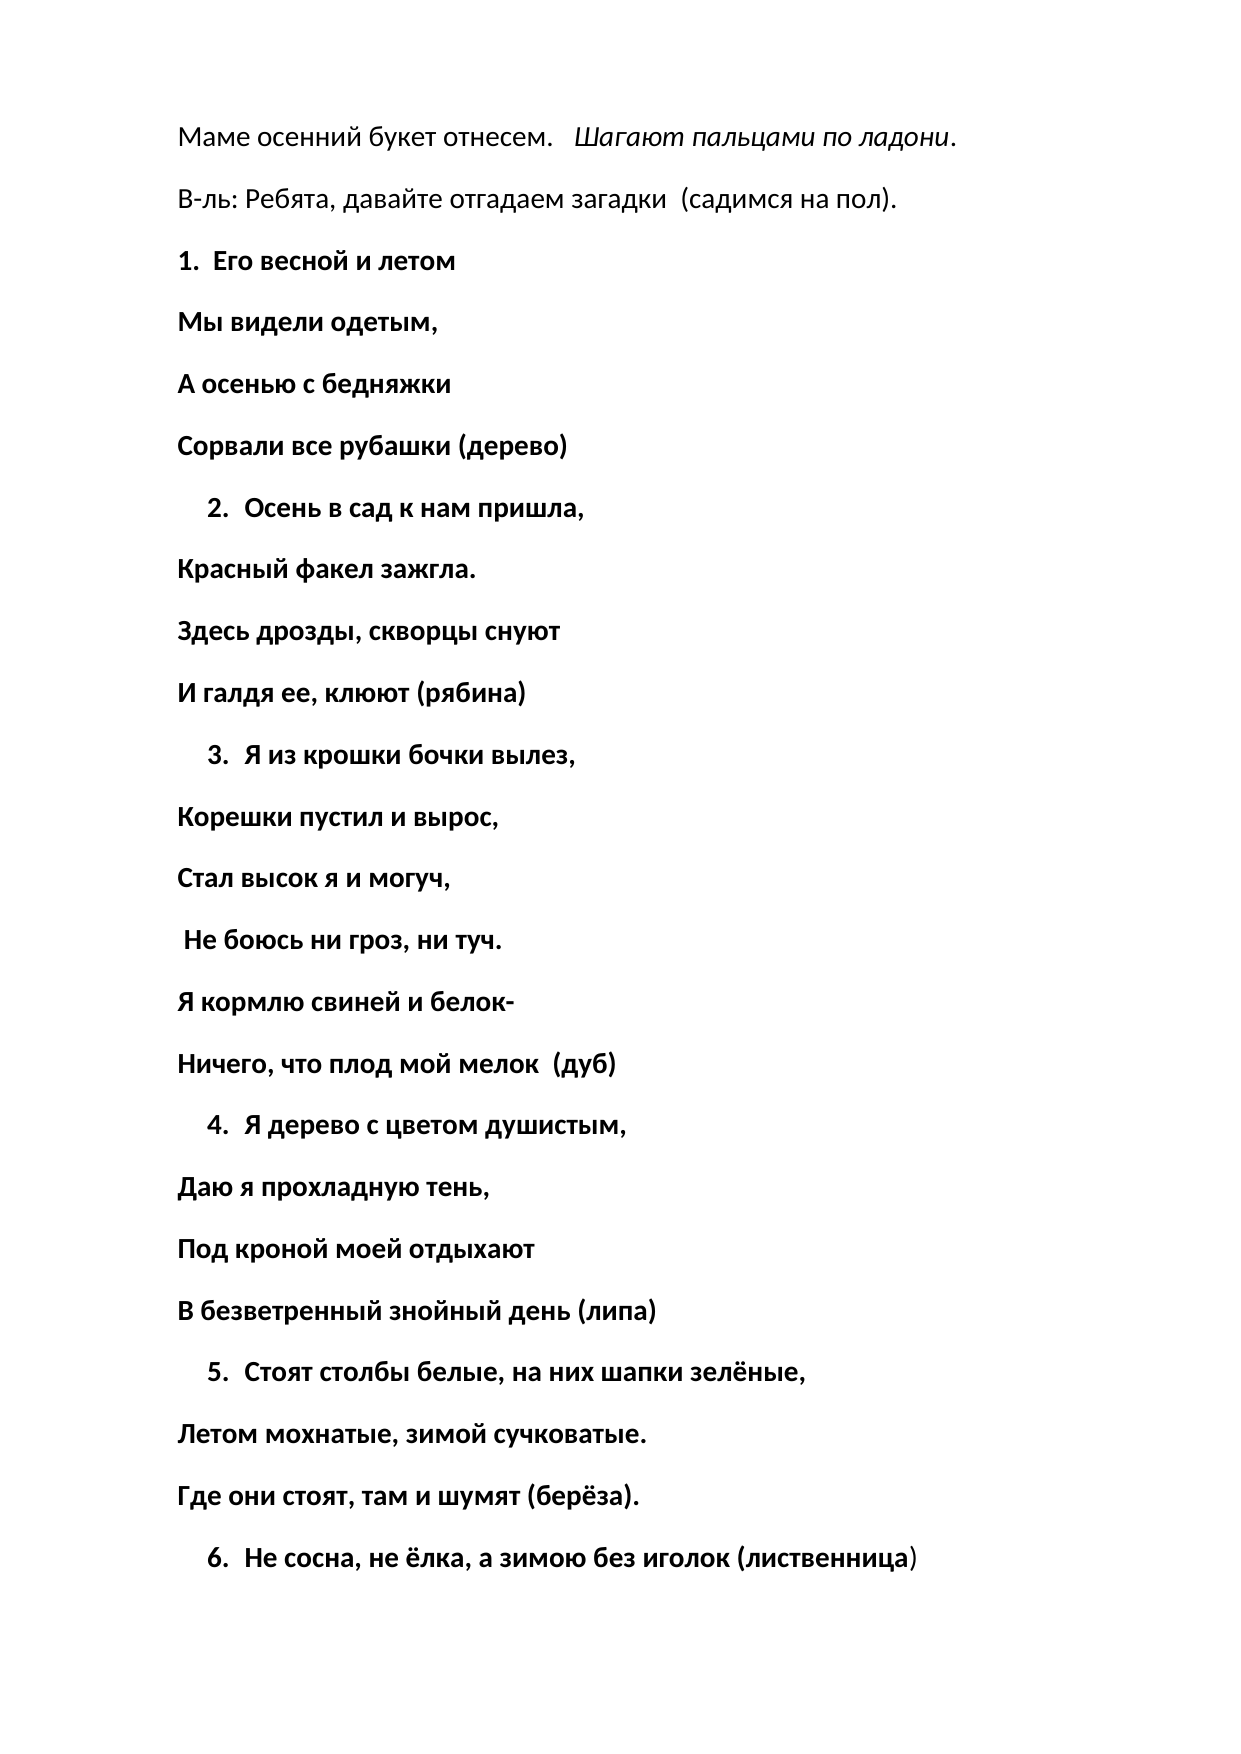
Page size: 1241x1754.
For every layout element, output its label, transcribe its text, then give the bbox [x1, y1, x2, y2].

list Я дерево с цветом душистым, [207, 1106, 1152, 1142]
text Под кроной моей отдыхают [177, 1230, 1152, 1266]
text Я кормлю свиней и белок- [177, 983, 1152, 1018]
list Стоят столбы белые, на них шапки зелёные, [207, 1353, 1152, 1389]
list Я из крошки бочки вылез, [207, 736, 1152, 771]
list Не сосна, не ёлка, а зимою без иголок (лиственница) [207, 1539, 1152, 1574]
text Где они стоят, там и шумят (берёза). [177, 1477, 1152, 1513]
text Даю я прохладную тень, [177, 1168, 1152, 1204]
text Стал высок я и могуч, [177, 859, 1152, 895]
text Летом мохнатые, зимой сучковатые. [177, 1415, 1152, 1451]
text Не боюсь ни гроз, ни туч. [177, 921, 1152, 957]
text В-ль: Ребята, давайте отгадаем загадки (садимся на пол). [177, 180, 1152, 216]
text Корешки пустил и вырос, [177, 798, 1152, 833]
text Красный факел зажгла. [177, 551, 1152, 586]
list Осень в сад к нам пришла, [207, 489, 1152, 524]
text Мы видели одетым, [177, 303, 1152, 339]
text 1. Его весной и летом [177, 242, 1152, 277]
text Сорвали все рубашки (дерево) [177, 427, 1152, 463]
text Здесь дрозды, скворцы снуют [177, 612, 1152, 648]
text Маме осенний букет отнесем. Шагают пальцами по ладони. [177, 118, 1152, 154]
text Ничего, что плод мой мелок (дуб) [177, 1045, 1152, 1080]
text И галдя ее, клюют (рябина) [177, 674, 1152, 710]
text В безветренный знойный день (липа) [177, 1292, 1152, 1327]
text А осенью с бедняжки [177, 365, 1152, 401]
